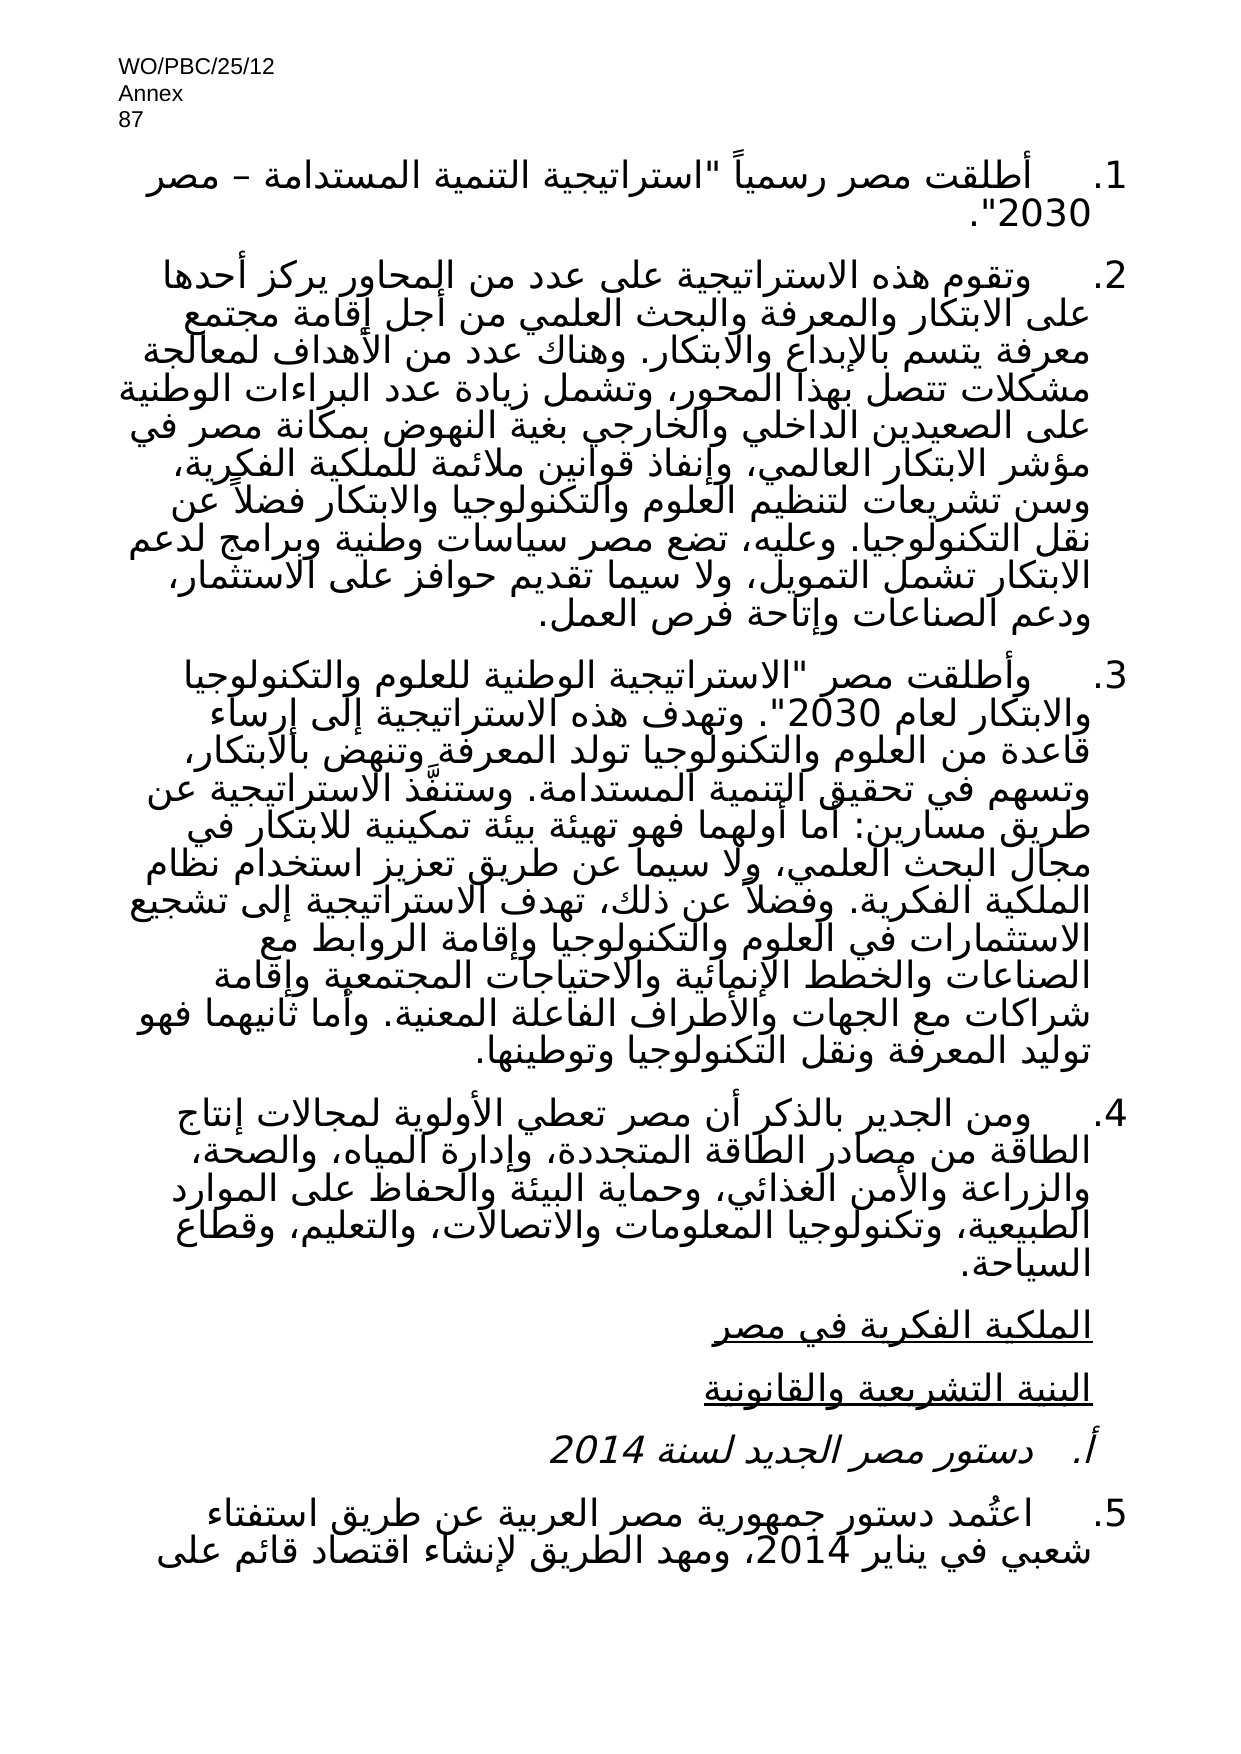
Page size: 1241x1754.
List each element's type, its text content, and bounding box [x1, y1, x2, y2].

text ومن الجدير بالذكر أن مصر تعطي الأولوية لمجالات إنتاج الطاقة من مصادر الطاقة المتجددة، وإدارة المياه، والصحة، والزراعة والأمن الغذائي، وحماية البيئة والحفاظ على الموارد الطبيعية، وتكنولوجيا المعلومات والاتصالات، والتعليم، وقطاع السياحة. [118, 1096, 1092, 1283]
list أطلقت مصر رسمياً "استراتيجية التنمية المستدامة – مصر 2030". [118, 158, 1092, 233]
text وتقوم هذه الاستراتيجية على عدد من المحاور يركز أحدها على الابتكار والمعرفة والبحث العلمي من أجل إقامة مجتمع معرفة يتسم بالإبداع والابتكار. وهناك عدد من الأهداف لمعالجة مشكلات تتصل بهذا المحور، وتشمل زيادة عدد البراءات الوطنية على الصعيدين الداخلي والخارجي بغية النهوض بمكانة مصر في مؤشر الابتكار العالمي، وإنفاذ قوانين ملائمة للملكية الفكرية، وسن تشريعات لتنظيم العلوم والتكنولوجيا والابتكار فضلاً عن نقل التكنولوجيا. وعليه، تضع مصر سياسات وطنية وبرامج لدعم الابتكار تشمل التمويل، ولا سيما تقديم حوافز على الاستثمار، ودعم الصناعات وإتاحة فرص العمل. [118, 258, 1092, 633]
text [118, 1496, 1092, 1571]
text أ. دستور مصر الجديد لسنة 2014 [118, 1433, 1092, 1471]
text البنية التشريعية والقانونية [118, 1371, 1092, 1408]
text وأطلقت مصر "الاستراتيجية الوطنية للعلوم والتكنولوجيا والابتكار لعام 2030". وتهدف هذه الاستراتيجية إلى إرساء قاعدة من العلوم والتكنولوجيا تولد المعرفة وتنهض بالابتكار، وتسهم في تحقيق التنمية المستدامة. وستنفَّذ الاستراتيجية عن طريق مسارين: أما أولهما فهو تهيئة بيئة تمكينية للابتكار في مجال البحث العلمي، ولا سيما عن طريق تعزيز استخدام نظام الملكية الفكرية. وفضلاً عن ذلك، تهدف الاستراتيجية إلى تشجيع الاستثمارات في العلوم والتكنولوجيا وإقامة الروابط مع الصناعات والخطط الإنمائية والاحتياجات المجتمعية وإقامة شراكات مع الجهات والأطراف الفاعلة المعنية. وأما ثانيهما فهو توليد المعرفة ونقل التكنولوجيا وتوطينها. [118, 658, 1092, 1071]
text الملكية الفكرية في مصر [118, 1308, 1092, 1346]
